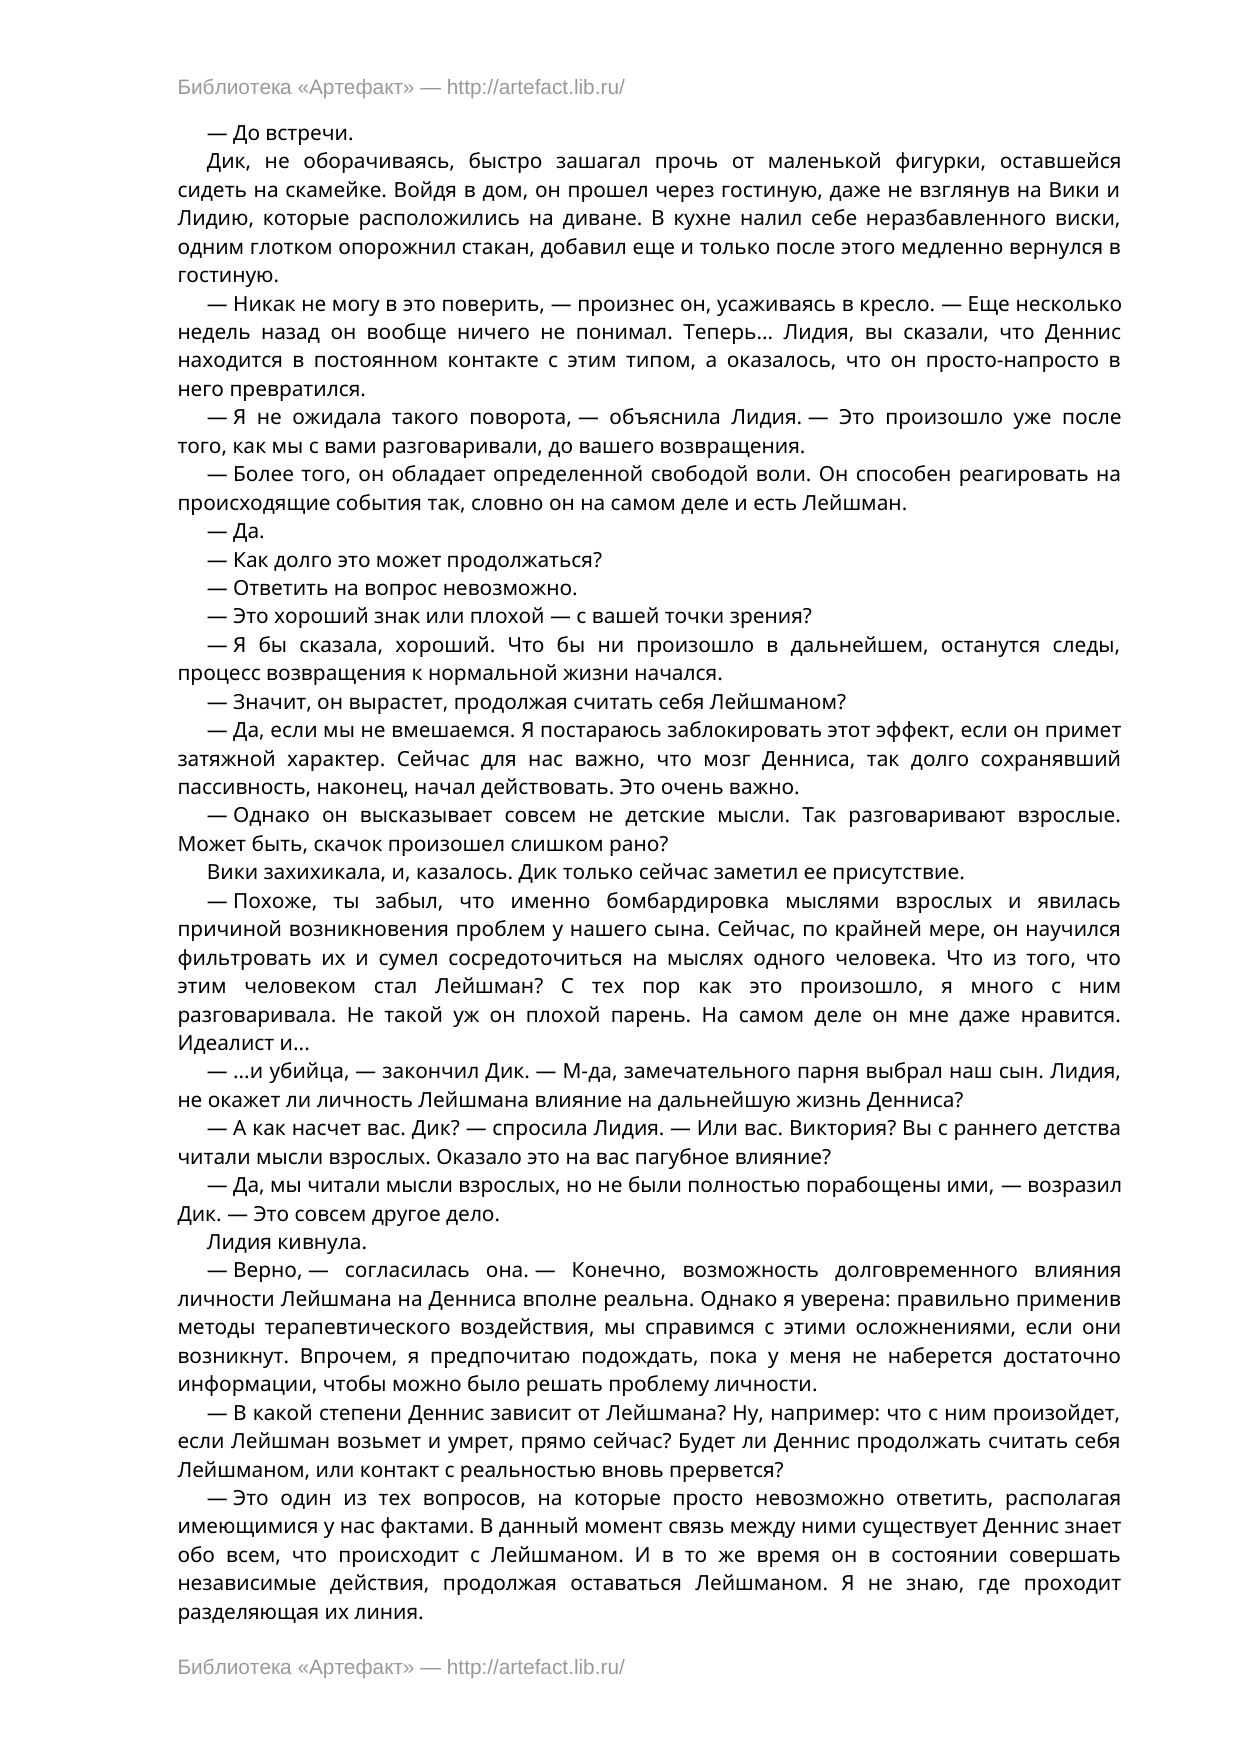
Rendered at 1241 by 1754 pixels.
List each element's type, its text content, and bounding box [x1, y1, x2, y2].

text — До встречи. [177, 118, 1122, 147]
text — Похоже, ты забыл, что именно бомбардировка мыслями взрослых и явилась причиной возникновения проблем у нашего сына. Сейчас, по крайней мере, он научился фильтровать их и сумел сосредоточиться на мыслях одного человека. Что из того, что этим человеком стал Лейшман? С тех пор как это произошло, я много с ним разговаривала. Не такой уж он плохой парень. На самом деле он мне даже нравится. Идеалист и... [177, 886, 1122, 1057]
text — Никак не могу в это поверить, — произнес он, усаживаясь в кресло. — Еще несколько недель назад он вообще ничего не понимал. Теперь... Лидия, вы сказали, что Деннис находится в постоянном контакте с этим типом, а оказалось, что он просто-напросто в него превратился. [177, 289, 1122, 402]
text — Значит, он вырастет, продолжая считать себя Лейшманом? [177, 687, 1122, 715]
text — Это один из тех вопросов, на которые просто невозможно ответить, располагая имеющимися у нас фактами. В данный момент связь между ними существует Деннис знает обо всем, что происходит с Лейшманом. И в то же время он в состоянии совершать независимые действия, продолжая оставаться Лейшманом. Я не знаю, где проходит разделяющая их линия. [177, 1483, 1122, 1625]
text — Однако он высказывает совсем не детские мысли. Так разговаривают взрослые. Может быть, скачок произошел слишком рано? [177, 801, 1122, 857]
text — В какой степени Деннис зависит от Лейшмана? Ну, например: что с ним произойдет, если Лейшман возьмет и умрет, прямо сейчас? Будет ли Деннис продолжать считать себя Лейшманом, или контакт с реальностью вновь прервется? [177, 1398, 1122, 1483]
text — Это хороший знак или плохой — с вашей точки зрения? [177, 602, 1122, 630]
text — Да. [177, 516, 1122, 545]
text Дик, не оборачиваясь, быстро зашагал прочь от маленькой фигурки, оставшейся сидеть на скамейке. Войдя в дом, он прошел через гостиную, даже не взглянув на Вики и Лидию, которые расположились на диване. В кухне налил себе неразбавленного виски, одним глотком опорожнил стакан, добавил еще и только после этого медленно вернулся в гостиную. [177, 147, 1122, 289]
text — Да, если мы не вмешаемся. Я постараюсь заблокировать этот эффект, если он примет затяжной характер. Сейчас для нас важно, что мозг Денниса, так долго сохранявший пассивность, наконец, начал действовать. Это очень важно. [177, 715, 1122, 801]
text — Более того, он обладает определенной свободой воли. Он способен реагировать на происходящие события так, словно он на самом деле и есть Лейшман. [177, 459, 1122, 516]
text Лидия кивнула. [177, 1227, 1122, 1256]
text — Я не ожидала такого поворота, — объяснила Лидия. — Это произошло уже после того, как мы с вами разговаривали, до вашего возвращения. [177, 402, 1122, 459]
text — ...и убийца, — закончил Дик. — М-да, замечательного парня выбрал наш сын. Лидия, не окажет ли личность Лейшмана влияние на дальнейшую жизнь Денниса? [177, 1057, 1122, 1113]
text — Ответить на вопрос невозможно. [177, 573, 1122, 602]
text Вики захихикала, и, казалось. Дик только сейчас заметил ее присутствие. [177, 857, 1122, 886]
text — Да, мы читали мысли взрослых, но не были полностью порабощены ими, — возразил Дик. — Это совсем другое дело. [177, 1170, 1122, 1227]
text — Верно, — согласилась она. — Конечно, возможность долговременного влияния личности Лейшмана на Денниса вполне реальна. Однако я уверена: правильно применив методы терапевтического воздействия, мы справимся с этими осложнениями, если они возникнут. Впрочем, я предпочитаю подождать, пока у меня не наберется достаточно информации, чтобы можно было решать проблему личности. [177, 1256, 1122, 1398]
text — А как насчет вас. Дик? — спросила Лидия. — Или вас. Виктория? Вы с раннего детства читали мысли взрослых. Оказало это на вас пагубное влияние? [177, 1113, 1122, 1170]
text — Как долго это может продолжаться? [177, 545, 1122, 573]
text — Я бы сказала, хороший. Что бы ни произошло в дальнейшем, останутся следы, процесс возвращения к нормальной жизни начался. [177, 630, 1122, 687]
